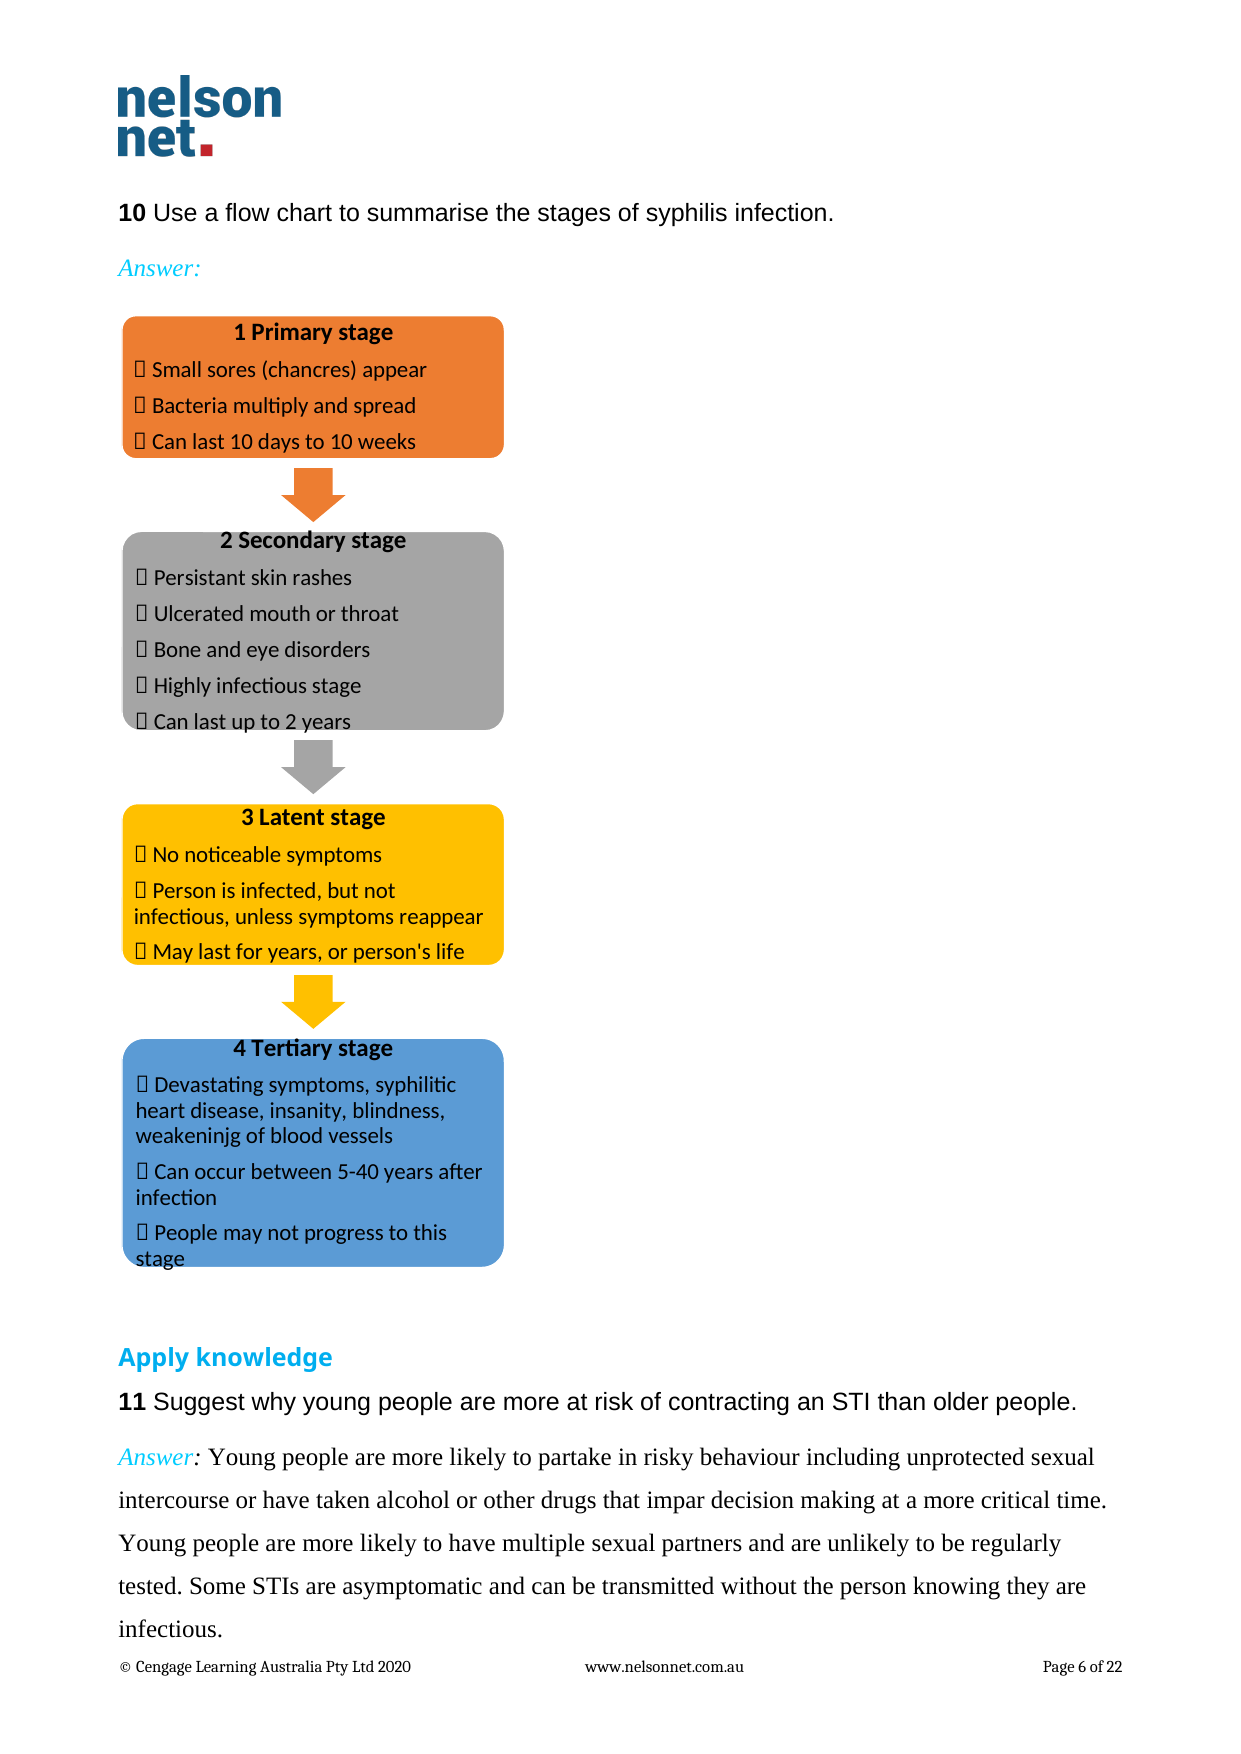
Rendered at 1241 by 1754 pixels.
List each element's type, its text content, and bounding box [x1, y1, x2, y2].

text Answer: Young people are more likely to partake in risky behaviour including unprotected sexual intercourse or have taken alcohol or other drugs that impar decision making at a more critical time. Young people are more likely to have multiple sexual partners and are unlikely to be regularly tested. Some STIs are asymptomatic and can be transmitted without the person knowing they are infectious. [118, 1442, 1122, 1643]
text 11 Suggest why young people are more at risk of contracting an STI than older people. [118, 1386, 1122, 1415]
text Apply knowledge [118, 1340, 1122, 1374]
picture [118, 75, 281, 157]
text 10 Use a flow chart to summarise the stages of syphilis infection. [118, 198, 1122, 226]
text Answer: [118, 253, 1122, 282]
